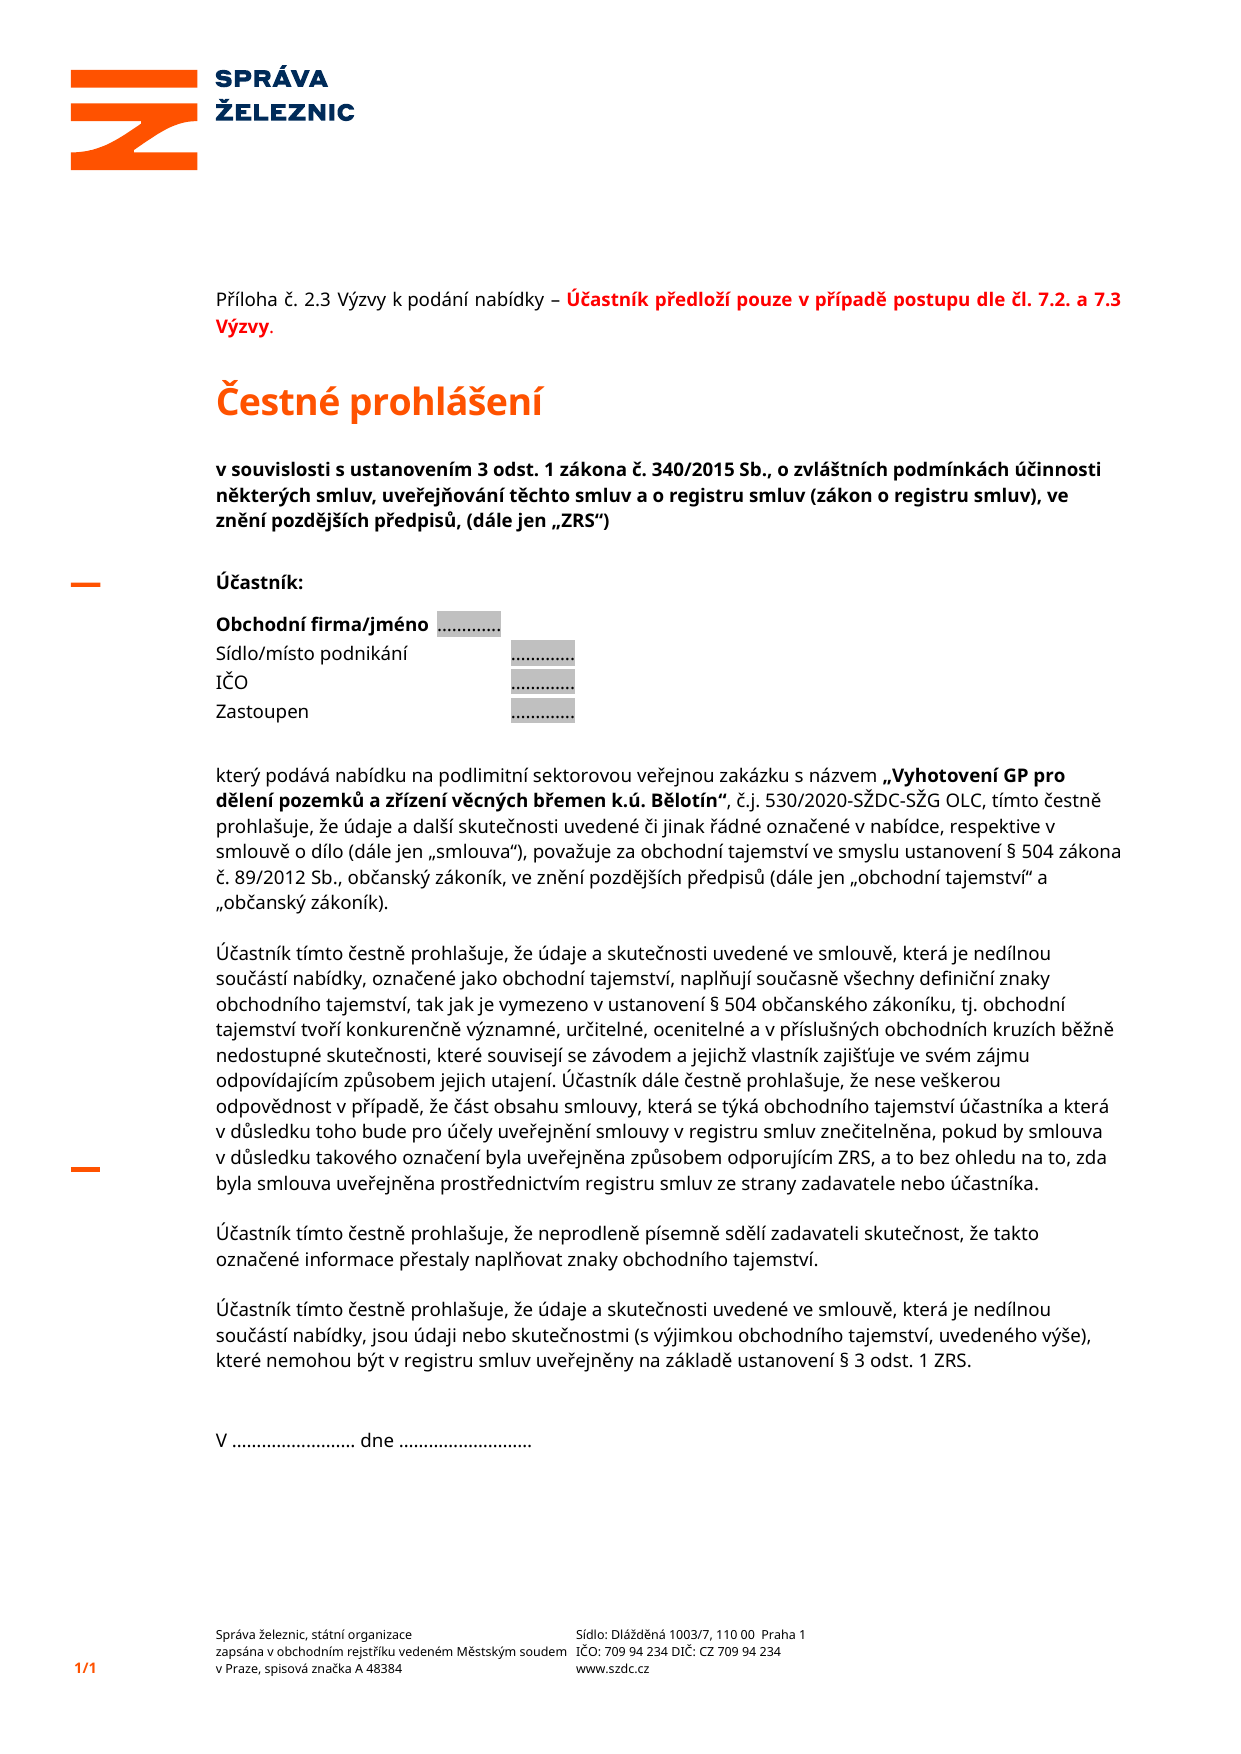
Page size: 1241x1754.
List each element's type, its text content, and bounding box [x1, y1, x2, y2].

text Účastník tímto čestně prohlašuje, že údaje a skutečnosti uvedené ve smlouvě, která je nedílnou součástí nabídky, označené jako obchodní tajemství, naplňují současně všechny definiční znaky obchodního tajemství, tak jak je vymezeno v ustanovení § 504 občanského zákoníku, tj. obchodní tajemství tvoří konkurenčně významné, určitelné, ocenitelné a v příslušných obchodních kruzích běžně nedostupné skutečnosti, které souvisejí se závodem a jejichž vlastník zajišťuje ve svém zájmu odpovídajícím způsobem jejich utajení. Účastník dále čestně prohlašuje, že nese veškerou odpovědnost v případě, že část obsahu smlouvy, která se týká obchodního tajemství účastníka a která v důsledku toho bude pro účely uveřejnění smlouvy v registru smluv znečitelněna, pokud by smlouva v důsledku takového označení byla uveřejněna způsobem odporujícím ZRS, a to bez ohledu na to, zda byla smlouva uveřejněna prostřednictvím registru smluv ze strany zadavatele nebo účastníka. [216, 940, 1122, 1195]
text Příloha č. 2.3 Výzvy k podání nabídky – Účastník předloží pouze v případě postupu dle čl. 7.2. a 7.3 Výzvy. [216, 286, 1122, 339]
text Účastník: [216, 565, 1122, 596]
text Sídlo/místo podnikání …………. [216, 637, 1122, 666]
text v souvislosti s ustanovením 3 odst. 1 zákona č. 340/2015 Sb., o zvláštních podmínkách účinnosti některých smluv, uveřejňování těchto smluv a o registru smluv (zákon o registru smluv), ve znění pozdějších předpisů, (dále jen „ZRS“) [216, 456, 1122, 533]
text V ………………….… dne ……………………… [216, 1423, 1121, 1453]
text který podává nabídku na podlimitní sektorovou veřejnou zakázku s názvem „Vyhotovení GP pro dělení pozemků a zřízení věcných břemen k.ú. Bělotín“, č.j. 530/2020-SŽDC-SŽG OLC, tímto čestně prohlašuje, že údaje a další skutečnosti uvedené či jinak řádné označené v nabídce, respektive v smlouvě o dílo (dále jen „smlouva“), považuje za obchodní tajemství ve smyslu ustanovení § 504 zákona č. 89/2012 Sb., občanský zákoník, ve znění pozdějších předpisů (dále jen „obchodní tajemství“ a „občanský zákoník). [216, 762, 1122, 915]
subtitle Čestné prohlášení [216, 375, 1122, 426]
text Zastoupen …………. [216, 695, 1122, 724]
text Účastník tímto čestně prohlašuje, že neprodleně písemně sdělí zadavateli skutečnost, že takto označené informace přestaly naplňovat znaky obchodního tajemství. [216, 1220, 1122, 1271]
text IČO …………. [216, 666, 1122, 695]
text Obchodní firma/jméno …………. [216, 608, 1122, 637]
text Účastník tímto čestně prohlašuje, že údaje a skutečnosti uvedené ve smlouvě, která je nedílnou součástí nabídky, jsou údaji nebo skutečnostmi (s výjimkou obchodního tajemství, uvedeného výše), které nemohou být v registru smluv uveřejněny na základě ustanovení § 3 odst. 1 ZRS. [216, 1296, 1122, 1373]
